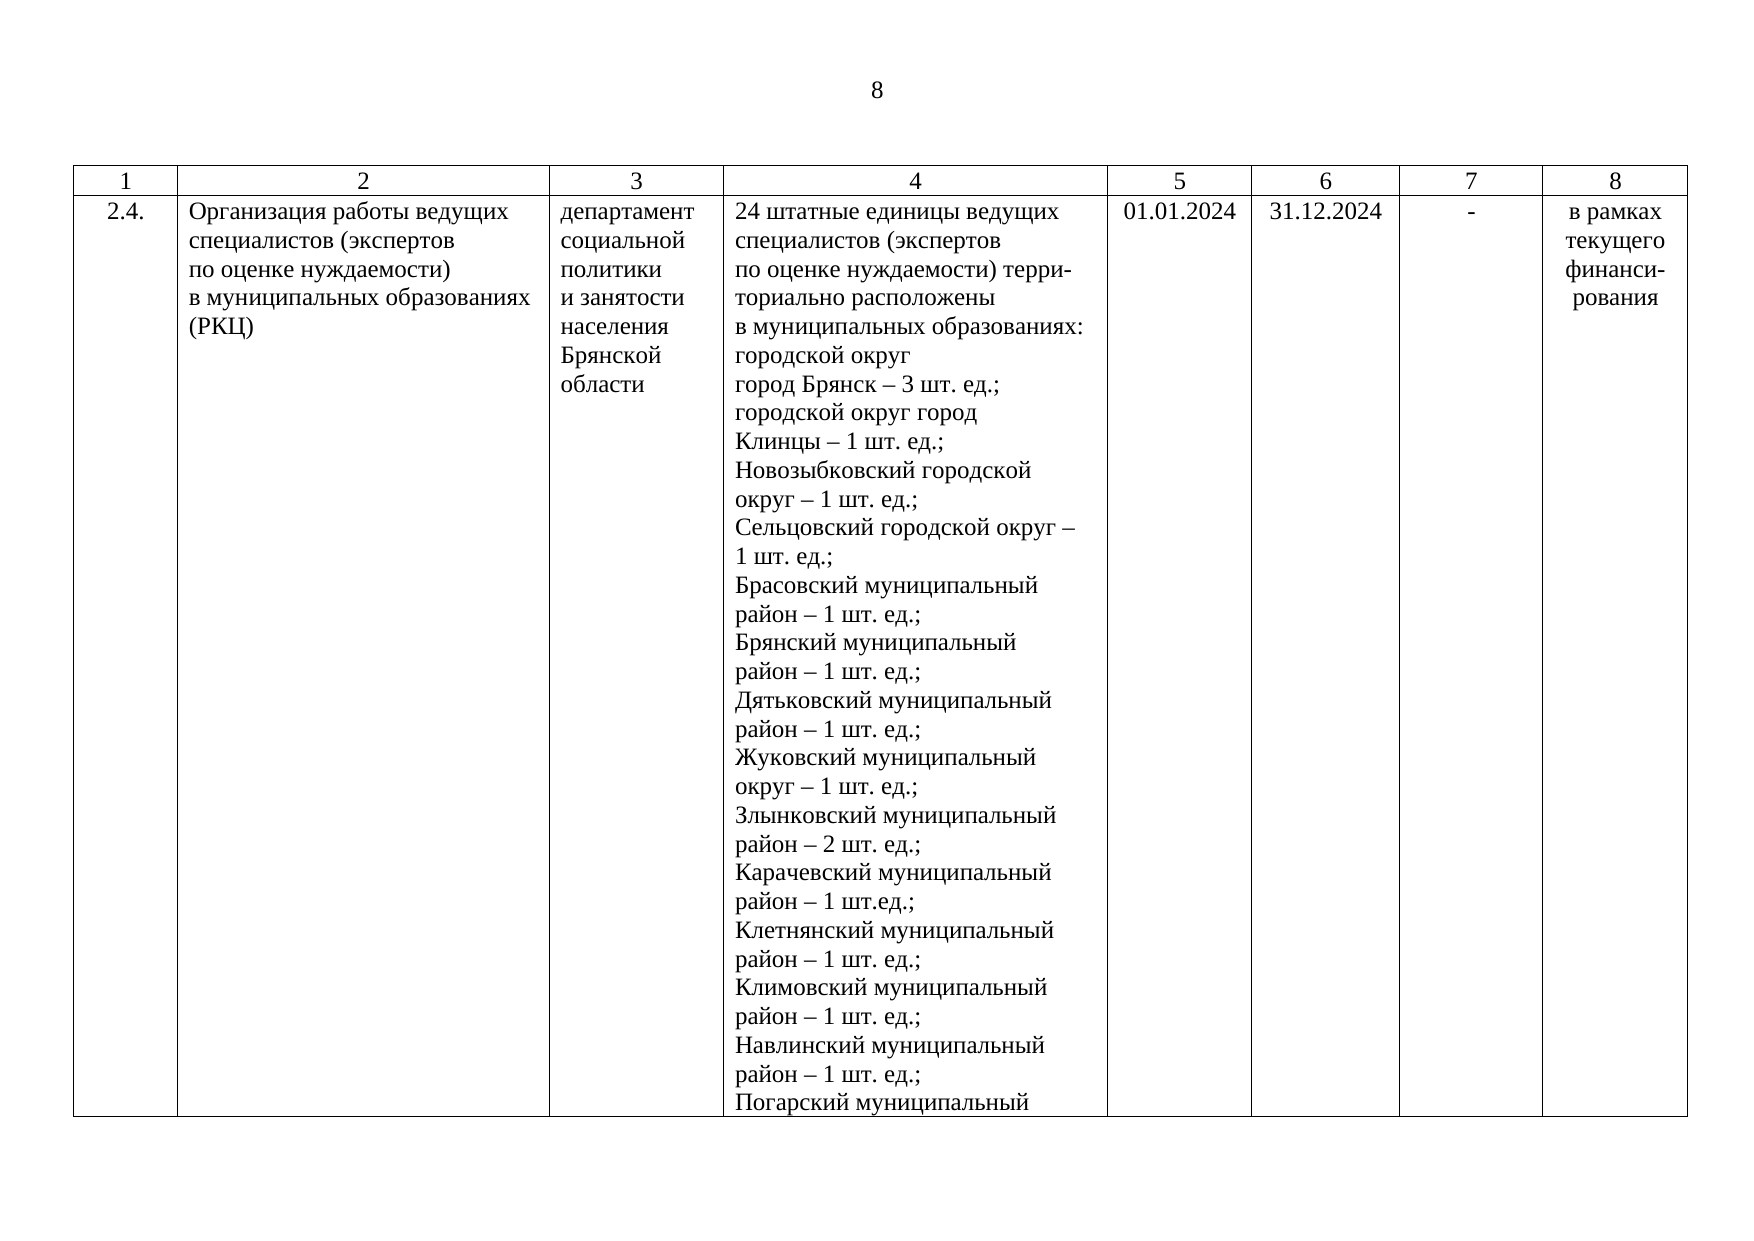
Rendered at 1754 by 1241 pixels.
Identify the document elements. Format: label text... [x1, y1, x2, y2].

table_cell 2.4. [74, 196, 177, 1116]
table_header 5 [1108, 166, 1251, 195]
table_header 2 [178, 166, 549, 195]
table_header 1 [74, 166, 177, 195]
table_header 6 [1252, 166, 1399, 195]
table_header 4 [724, 166, 1107, 195]
table_cell 31.12.2024 [1252, 196, 1399, 1116]
table_cell Организация работы ведущих специалистов (экспертов по оценке нуждаемости) в муниципальных образованиях (РКЦ) [178, 196, 549, 1116]
table_header 3 [550, 166, 723, 195]
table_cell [550, 196, 723, 1116]
table_header 8 [1543, 166, 1687, 195]
table_cell 01.01.2024 [1108, 196, 1251, 1116]
table_header 7 [1400, 166, 1542, 195]
table_cell - [1400, 196, 1542, 1116]
table_cell 24 штатные единицы ведущих специалистов (экспертов по оценке нуждаемости) терри-ториально расположены в муниципальных образованиях: городской округ город Брянск – 3 шт. ед.; городской округ город Клинцы – 1 шт. ед.; Новозыбковский городской округ – 1 шт. ед.; Сельцовский городской округ – 1 шт. ед.; Брасовский муниципальный район – 1 шт. ед.; Брянский муниципальный район – 1 шт. ед.; Дятьковский муниципальный район – 1 шт. ед.; Жуковский муниципальный округ – 1 шт. ед.; Злынковский муниципальный район – 2 шт. ед.; Карачевский муниципальный район – 1 шт.ед.; Клетнянский муниципальный район – 1 шт. ед.; Климовский муниципальный район – 1 шт. ед.; Навлинский муниципальный район – 1 шт. ед.; Погарский муниципальный [724, 196, 1107, 1116]
table_cell в рамках текущего финанси-рования [1543, 196, 1687, 1116]
